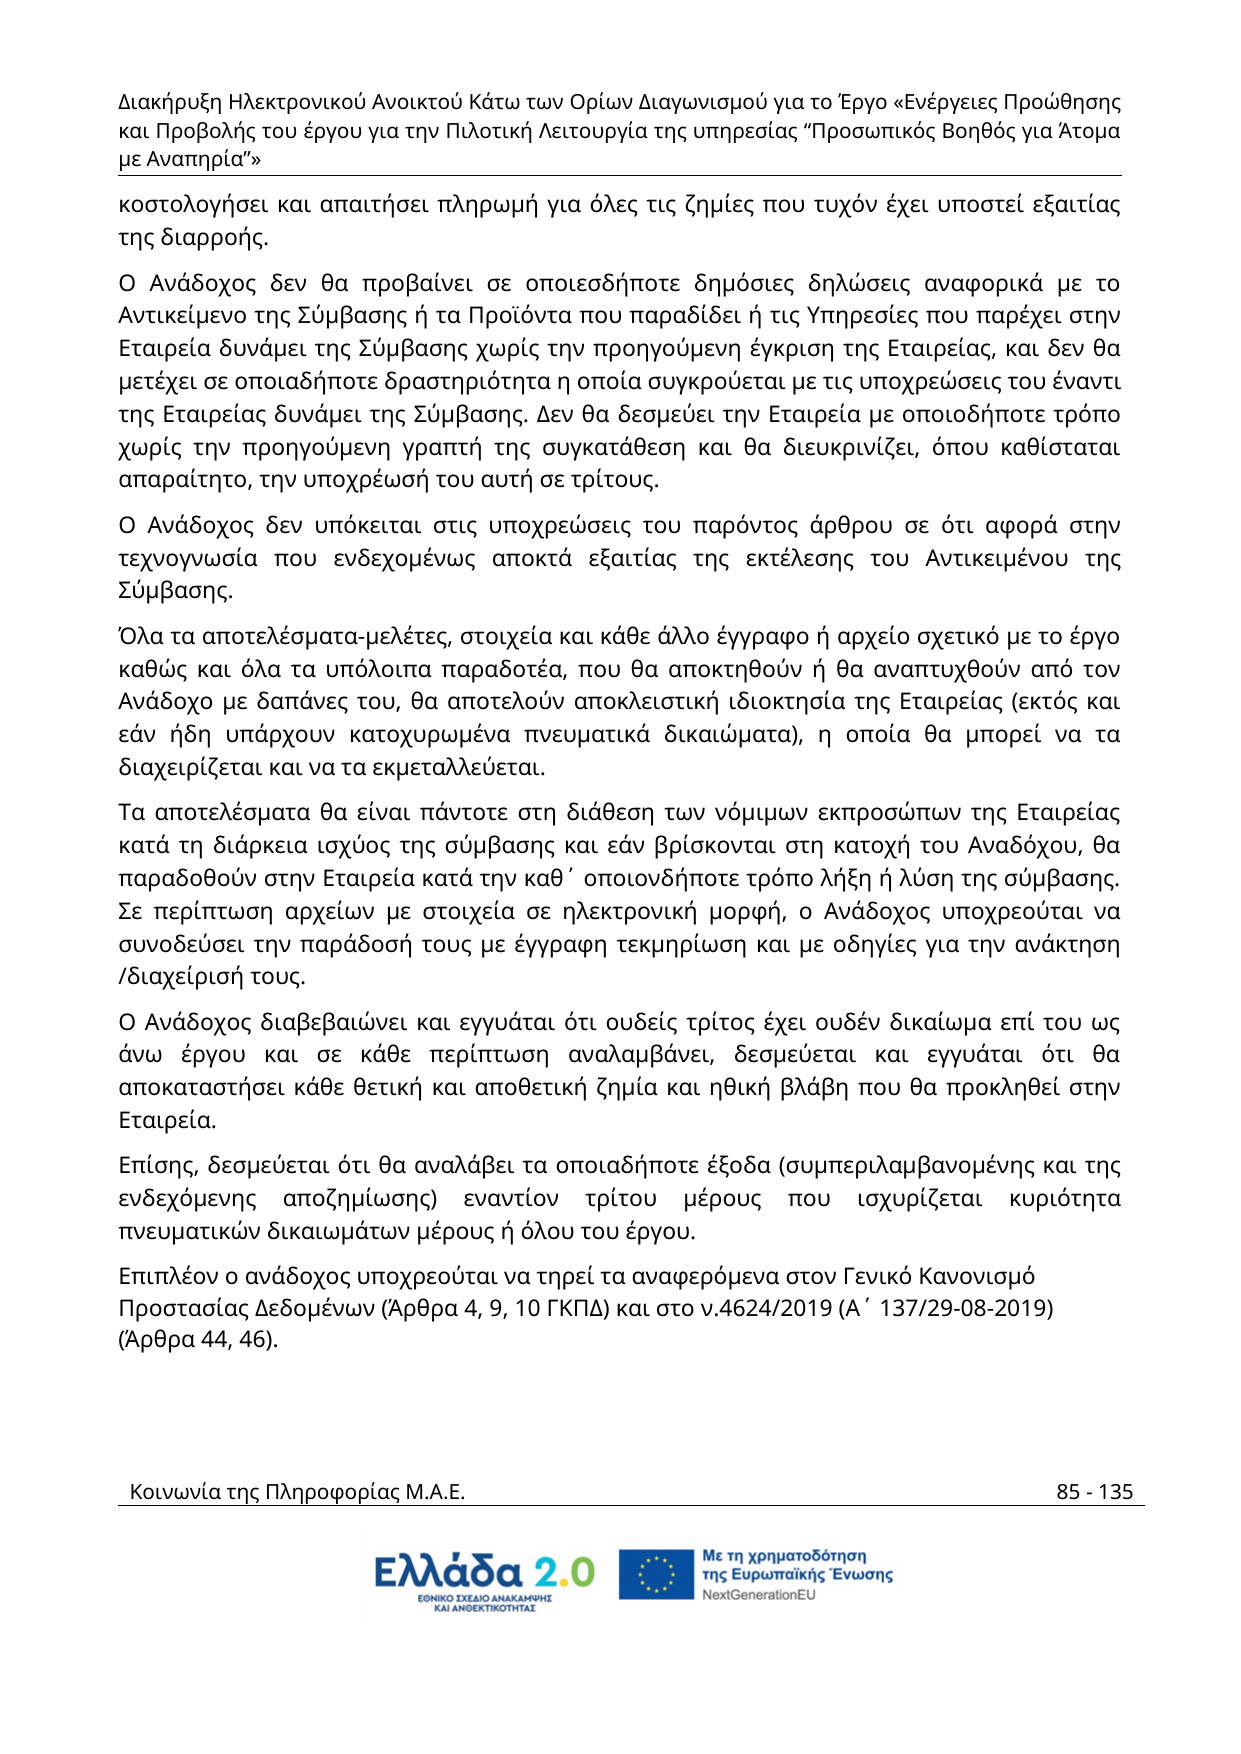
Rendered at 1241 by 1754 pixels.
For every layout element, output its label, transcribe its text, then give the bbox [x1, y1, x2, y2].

picture [363, 1518, 900, 1629]
text Τα αποτελέσματα θα είναι πάντοτε στη διάθεση των νόμιμων εκπροσώπων της Εταιρείας κατά τη διάρκεια ισχύος της σύμβασης και εάν βρίσκονται στη κατοχή του Αναδόχου, θα παραδοθούν στην Εταιρεία κατά την καθ΄ οποιονδήποτε τρόπο λήξη ή λύση της σύμβασης. Σε περίπτωση αρχείων με στοιχεία σε ηλεκτρονική μορφή, ο Ανάδοχος υποχρεούται να συνοδεύσει την παράδοσή τους με έγγραφη τεκμηρίωση και με οδηγίες για την ανάκτηση /διαχείρισή τους. [118, 796, 1122, 992]
text Ο Ανάδοχος δεν υπόκειται στις υποχρεώσεις του παρόντος άρθρου σε ότι αφορά στην τεχνογνωσία που ενδεχομένως αποκτά εξαιτίας της εκτέλεσης του Αντικειμένου της Σύμβασης. [118, 509, 1122, 606]
text Επιπλέον ο ανάδοχος υποχρεούται να τηρεί τα αναφερόμενα στον Γενικό Κανονισμό Προστασίας Δεδομένων (Άρθρα 4, 9, 10 ΓΚΠΔ) και στο ν.4624/2019 (Α΄ 137/29-08-2019) (Άρθρα 44, 46). [118, 1260, 1122, 1354]
text Ο Ανάδοχος διαβεβαιώνει και εγγυάται ότι ουδείς τρίτος έχει ουδέν δικαίωμα επί του ως άνω έργου και σε κάθε περίπτωση αναλαμβάνει, δεσμεύεται και εγγυάται ότι θα αποκαταστήσει κάθε θετική και αποθετική ζημία και ηθική βλάβη που θα προκληθεί στην Εταιρεία. [118, 1006, 1122, 1135]
text Ο Ανάδοχος δεν θα προβαίνει σε οποιεσδήποτε δημόσιες δηλώσεις αναφορικά με το Αντικείμενο της Σύμβασης ή τα Προϊόντα που παραδίδει ή τις Υπηρεσίες που παρέχει στην Εταιρεία δυνάμει της Σύμβασης χωρίς την προηγούμενη έγκριση της Εταιρείας, και δεν θα μετέχει σε οποιαδήποτε δραστηριότητα η οποία συγκρούεται με τις υποχρεώσεις του έναντι της Εταιρείας δυνάμει της Σύμβασης. Δεν θα δεσμεύει την Εταιρεία με οποιοδήποτε τρόπο χωρίς την προηγούμενη γραπτή της συγκατάθεση και θα διευκρινίζει, όπου καθίσταται απαραίτητο, την υποχρέωσή του αυτή σε τρίτους. [118, 267, 1122, 495]
text Όλα τα αποτελέσματα-μελέτες, στοιχεία και κάθε άλλο έγγραφο ή αρχείο σχετικό με το έργο καθώς και όλα τα υπόλοιπα παραδοτέα, που θα αποκτηθούν ή θα αναπτυχθούν από τον Ανάδοχο με δαπάνες του, θα αποτελούν αποκλειστική ιδιοκτησία της Εταιρείας (εκτός και εάν ήδη υπάρχουν κατοχυρωμένα πνευματικά δικαιώματα), η οποία θα μπορεί να τα διαχειρίζεται και να τα εκμεταλλεύεται. [118, 620, 1122, 782]
text Επίσης, δεσμεύεται ότι θα αναλάβει τα οποιαδήποτε έξοδα (συμπεριλαμβανομένης και της ενδεχόμενης αποζημίωσης) εναντίον τρίτου μέρους που ισχυρίζεται κυριότητα πνευματικών δικαιωμάτων μέρους ή όλου του έργου. [118, 1149, 1122, 1246]
